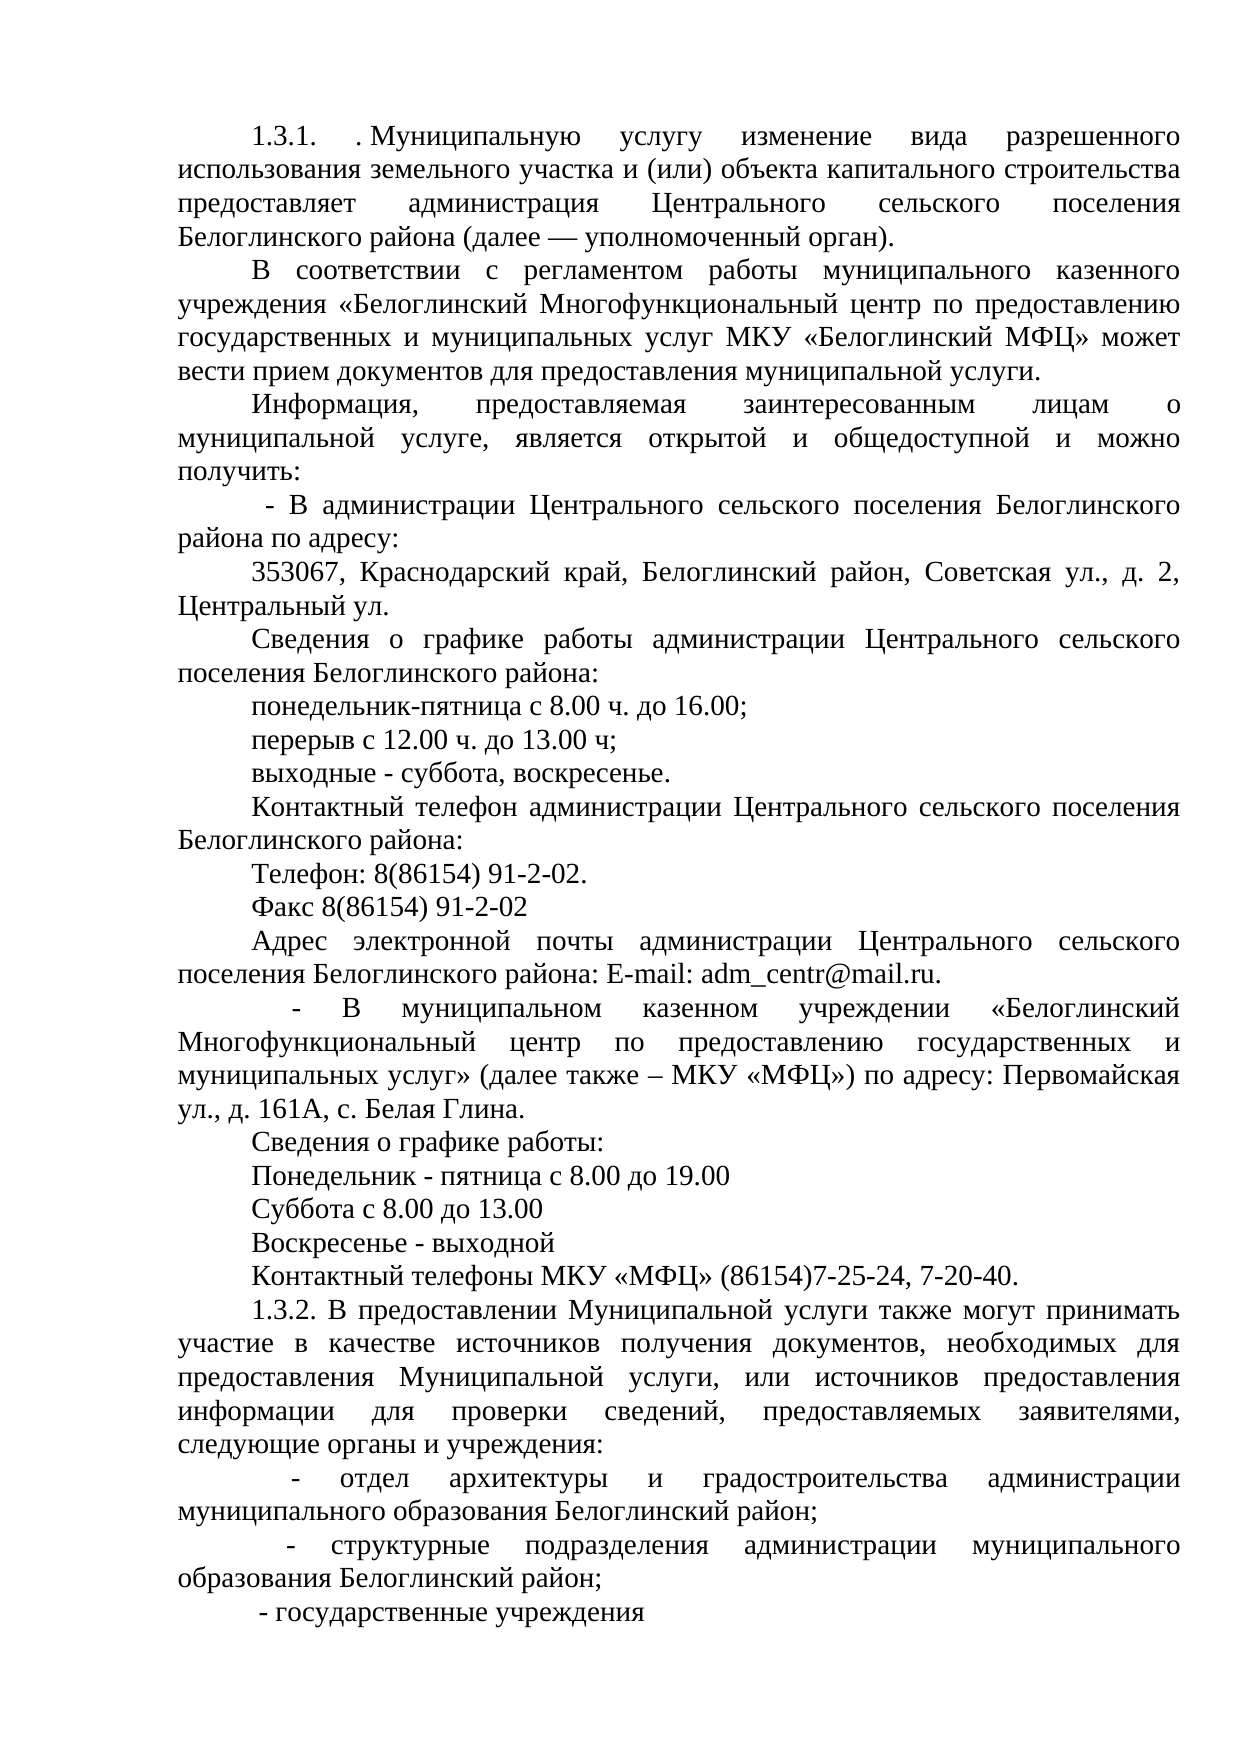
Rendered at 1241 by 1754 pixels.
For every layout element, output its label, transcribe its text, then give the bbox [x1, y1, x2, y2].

text Понедельник - пятница с 8.00 до 19.00 [177, 1158, 1181, 1191]
text - отдел архитектуры и градостроительства администрации муниципального образования Белоглинский район; [177, 1460, 1181, 1527]
text понедельник-пятница с 8.00 ч. до 16.00; [177, 688, 1181, 722]
text Контактный телефоны МКУ «МФЦ» (86154)7-25-24, 7-20-40. [177, 1258, 1181, 1292]
text - структурные подразделения администрации муниципального образования Белоглинский район; [177, 1527, 1181, 1594]
text 353067, Краснодарский край, Белоглинский район, Советская ул., д. 2, Центральный ул. [177, 554, 1181, 621]
text Суббота с 8.00 до 13.00 [177, 1191, 1181, 1225]
text выходные - суббота, воскресенье. [177, 755, 1181, 789]
text 1.3.1. . Муниципальную услугу изменение вида разрешенного использования земельного участка и (или) объекта капитального строительства предоставляет администрация Центрального сельского поселения Белоглинского района (далее — уполномоченный орган). [177, 118, 1181, 252]
text Факс 8(86154) 91-2-02 [177, 889, 1181, 923]
text перерыв с 12.00 ч. до 13.00 ч; [177, 722, 1181, 755]
text Сведения о графике работы: [177, 1124, 1181, 1158]
text - В муниципальном казенном учреждении «Белоглинский Многофункциональный центр по предоставлению государственных и муниципальных услуг» (далее также – МКУ «МФЦ») по адресу: Первомайская ул., д. 161А, с. Белая Глина. [177, 990, 1181, 1124]
text В соответствии с регламентом работы муниципального казенного учреждения «Белоглинский Многофункциональный центр по предоставлению государственных и муниципальных услуг МКУ «Белоглинский МФЦ» может вести прием документов для предоставления муниципальной услуги. [177, 252, 1181, 386]
text Сведения о графике работы администрации Центрального сельского поселения Белоглинского района: [177, 621, 1181, 688]
text Воскресенье - выходной [177, 1225, 1181, 1258]
text - государственные учреждения [177, 1594, 1181, 1627]
text Информация, предоставляемая заинтересованным лицам о муниципальной услуге, является открытой и общедоступной и можно получить: [177, 386, 1181, 487]
text Телефон: 8(86154) 91-2-02. [177, 856, 1181, 889]
text Адрес электронной почты администрации Центрального сельского поселения Белоглинского района: Е-mail: adm_centr@mail.ru. [177, 923, 1181, 990]
text - В администрации Центрального сельского поселения Белоглинского района по адресу: [177, 487, 1181, 554]
text Контактный телефон администрации Центрального сельского поселения Белоглинского района: [177, 789, 1181, 856]
text 1.3.2. В предоставлении Муниципальной услуги также могут принимать участие в качестве источников получения документов, необходимых для предоставления Муниципальной услуги, или источников предоставления информации для проверки сведений, предоставляемых заявителями, следующие органы и учреждения: [177, 1292, 1181, 1460]
